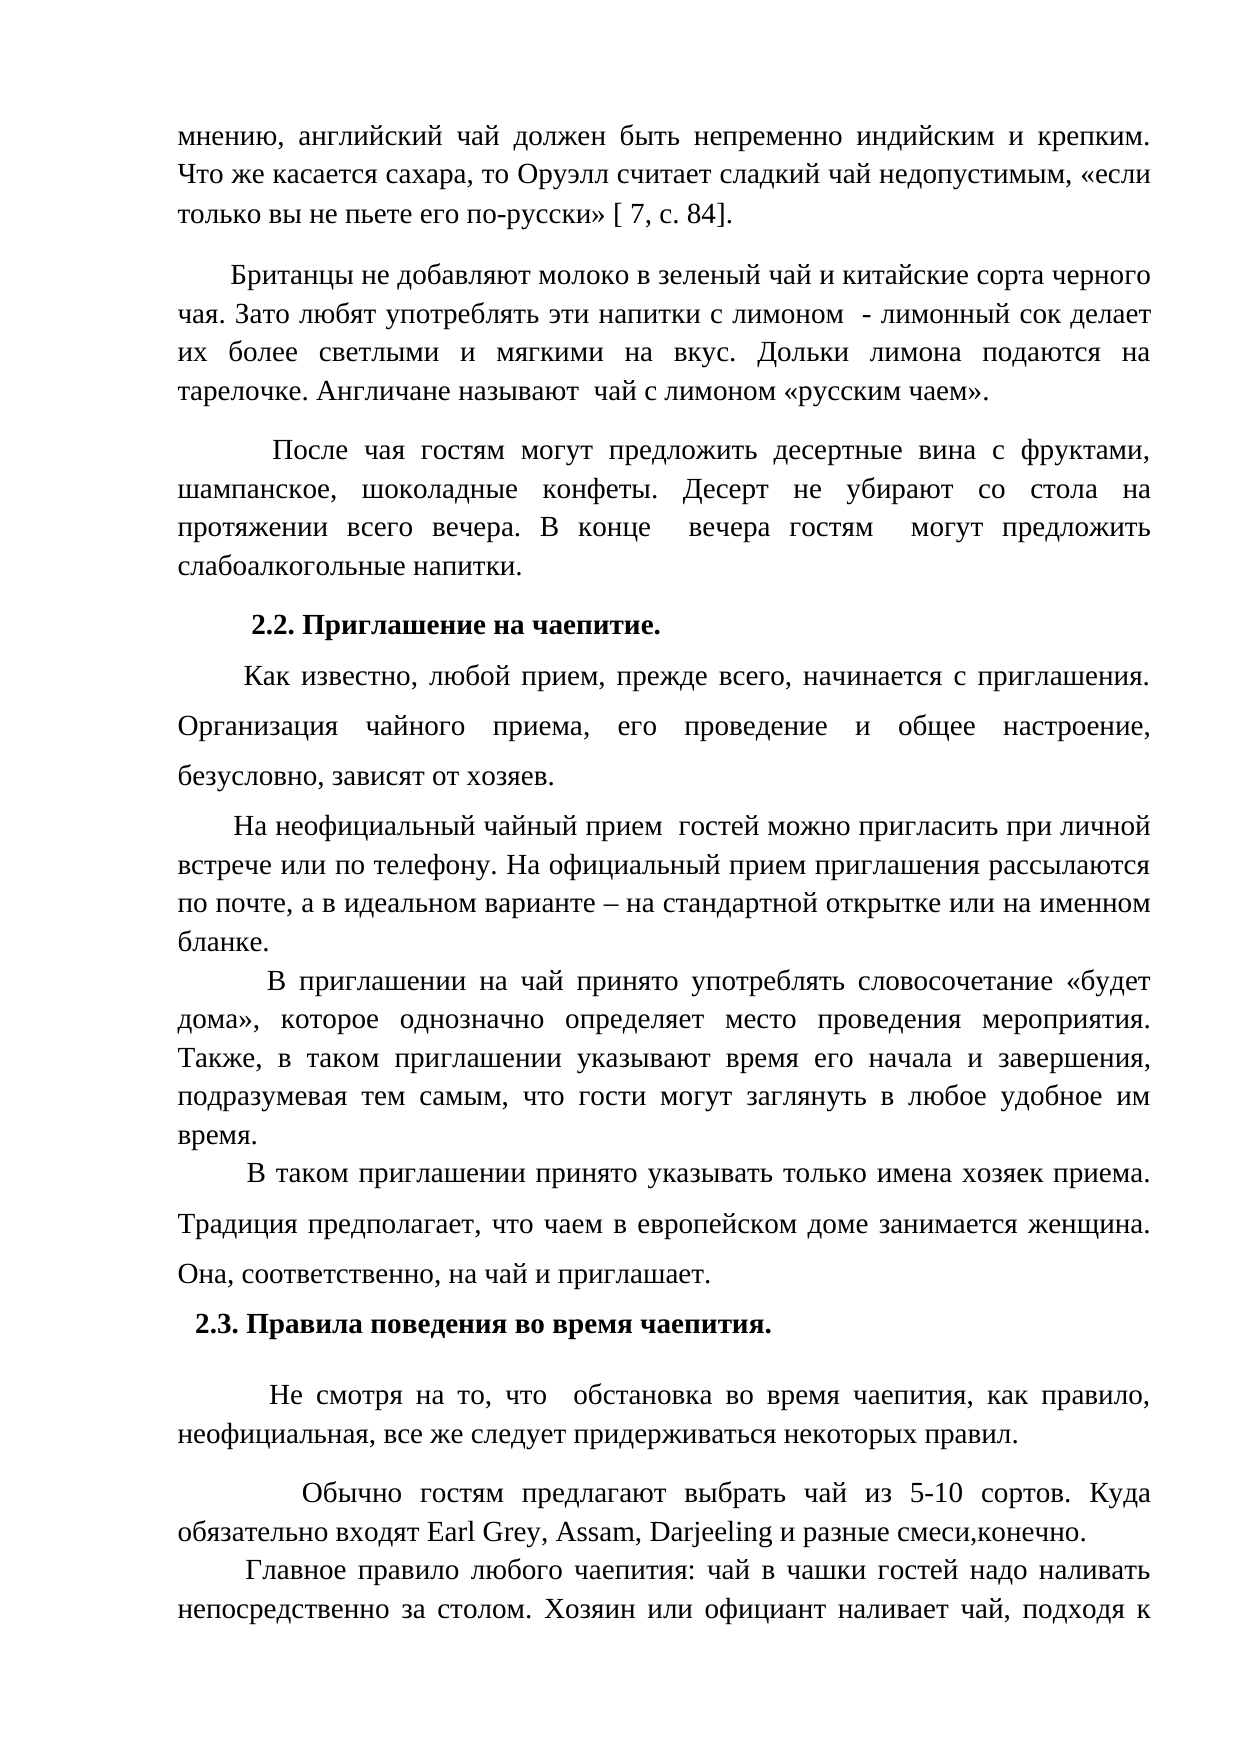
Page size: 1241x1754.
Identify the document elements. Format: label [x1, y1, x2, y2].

table_header [177, 118, 1152, 1624]
